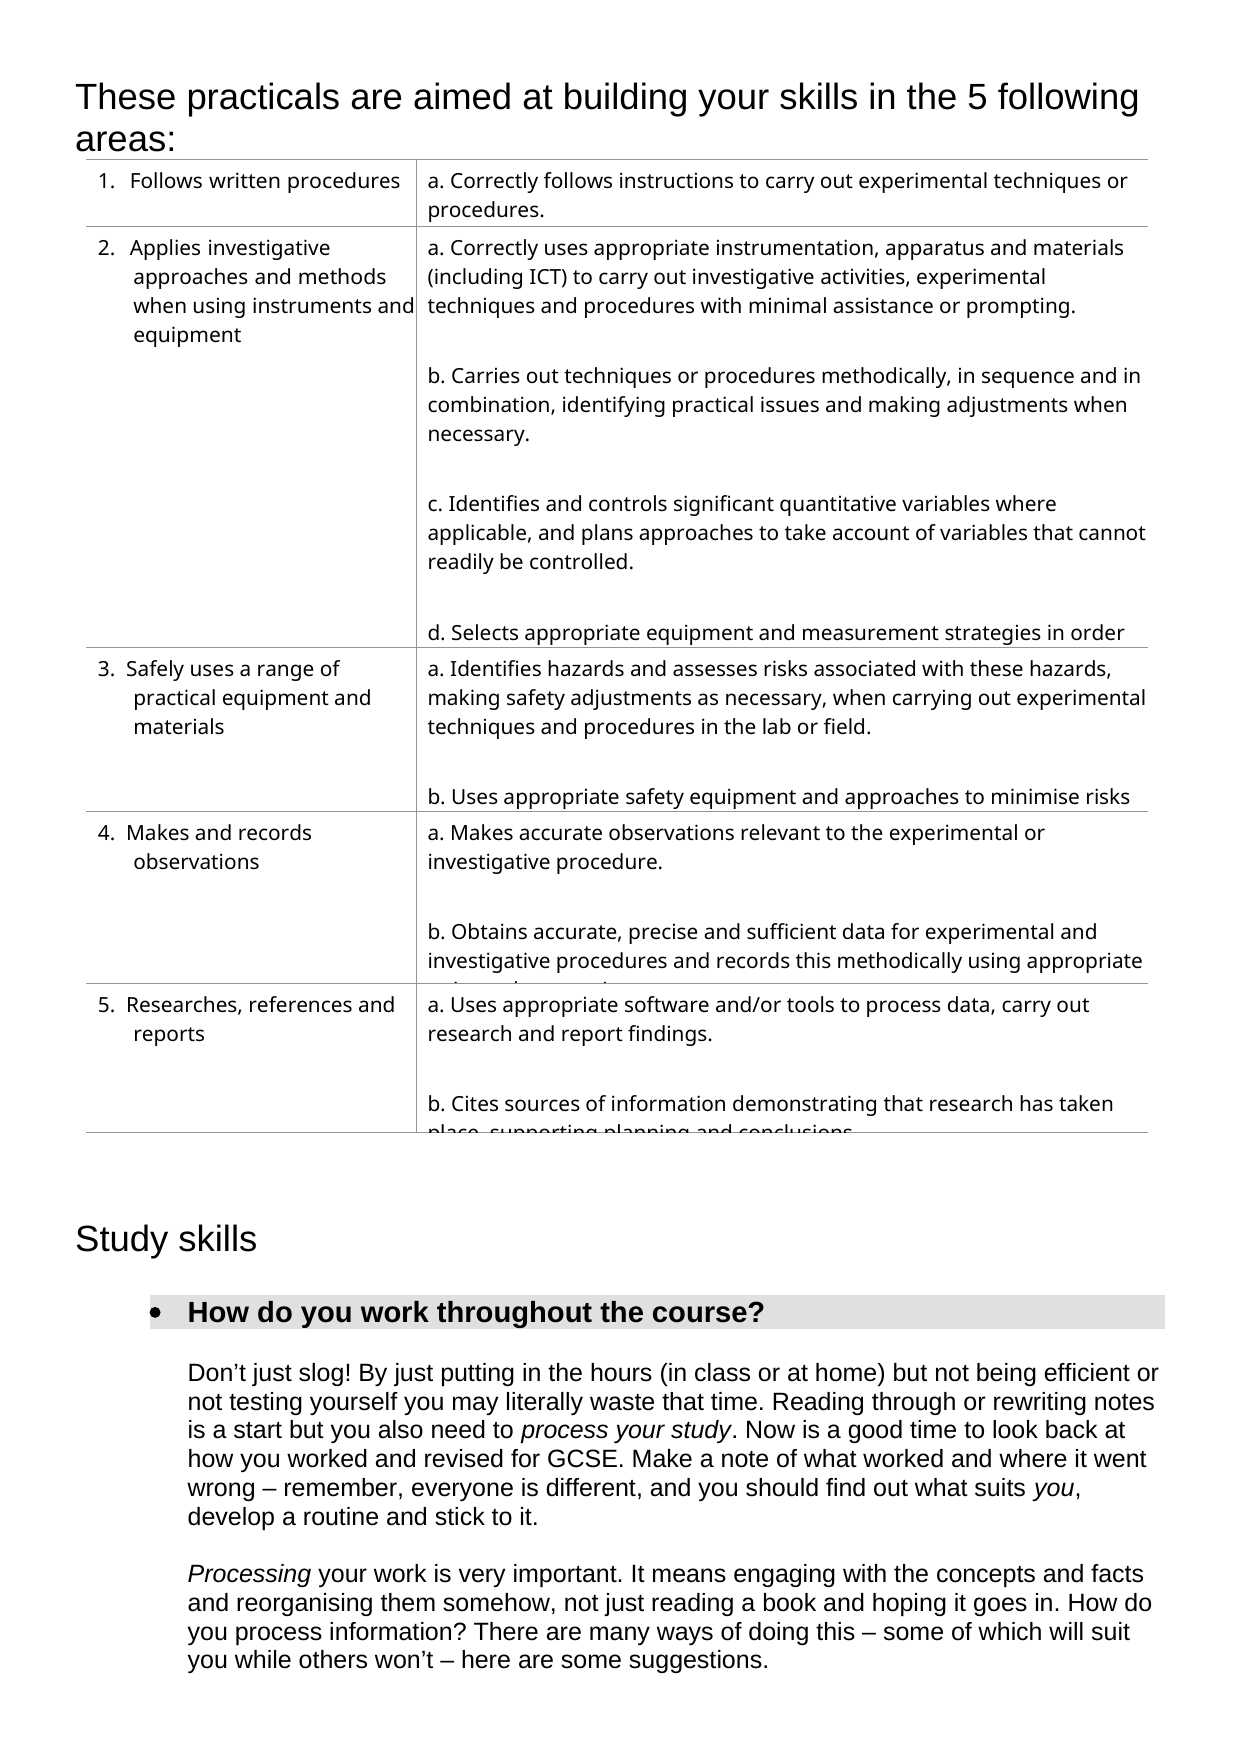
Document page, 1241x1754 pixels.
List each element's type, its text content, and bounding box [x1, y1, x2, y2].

table_cell 4. Makes and records observations [86, 812, 416, 983]
list How do you work throughout the course? [150, 1295, 1165, 1329]
text Don’t just slog! By just putting in the hours (in class or at home) but not being efficient or not testing yourself you may literally waste that time. through or rewriting notes is a start but you also need to process your study. Now is a good time to look back at how you worked and revised for GCSE. Make a note of what worked and where it went wrong – remember, everyone is different, and you should find out what suits you, develop a routine and stick to it. [187, 1358, 1165, 1530]
table_header 1. Follows written procedures [86, 160, 416, 226]
table_cell a. Uses appropriate software and/or tools to process data, carry out research and report findings. b. Cites sources of information demonstrating that research has taken place, supporting planning and conclusions. [417, 984, 1148, 1132]
table_cell 2. Applies investigative approaches and methods when using instruments and equipment [86, 227, 416, 647]
text These practicals are aimed at building your skills in the 5 following areas: [75, 75, 1165, 159]
table_cell a. Identifies hazards and assesses risks associated with these hazards, making safety adjustments as necessary, when carrying out experimental techniques and procedures in the lab or field. b. Uses appropriate safety equipment and approaches to minimise risks with minimal prompting. [417, 648, 1148, 811]
text Processing your work is very important. It means engaging with the concepts and facts and reorganising them somehow, not just reading a book and hoping it goes in. How do you process information? There are many ways of doing this – some of which will suit you while others won’t – here are some suggestions. [187, 1559, 1165, 1674]
text Study skills [75, 1217, 1165, 1259]
table_cell 3. Safely uses a range of practical equipment and materials [86, 648, 416, 811]
table_header a. Correctly follows instructions to carry out experimental techniques or procedures. [417, 160, 1148, 226]
table_cell a. Correctly uses appropriate instrumentation, apparatus and materials (including ICT) to carry out investigative activities, experimental techniques and procedures with minimal assistance or prompting. b. Carries out techniques or procedures methodically, in sequence and in combination, identifying practical issues and making adjustments when necessary. c. Identifies and controls significant quantitative variables where applicable, and plans approaches to take account of variables that cannot readily be controlled. d. Selects appropriate equipment and measurement strategies in order to ensure suitably accurate results. [417, 227, 1148, 647]
table_cell 5. Researches, references and reports [86, 984, 416, 1132]
table_cell a. Makes accurate observations relevant to the experimental or investigative procedure. b. Obtains accurate, precise and sufficient data for experimental and investigative procedures and records this methodically using appropriate units and conventions. [417, 812, 1148, 983]
